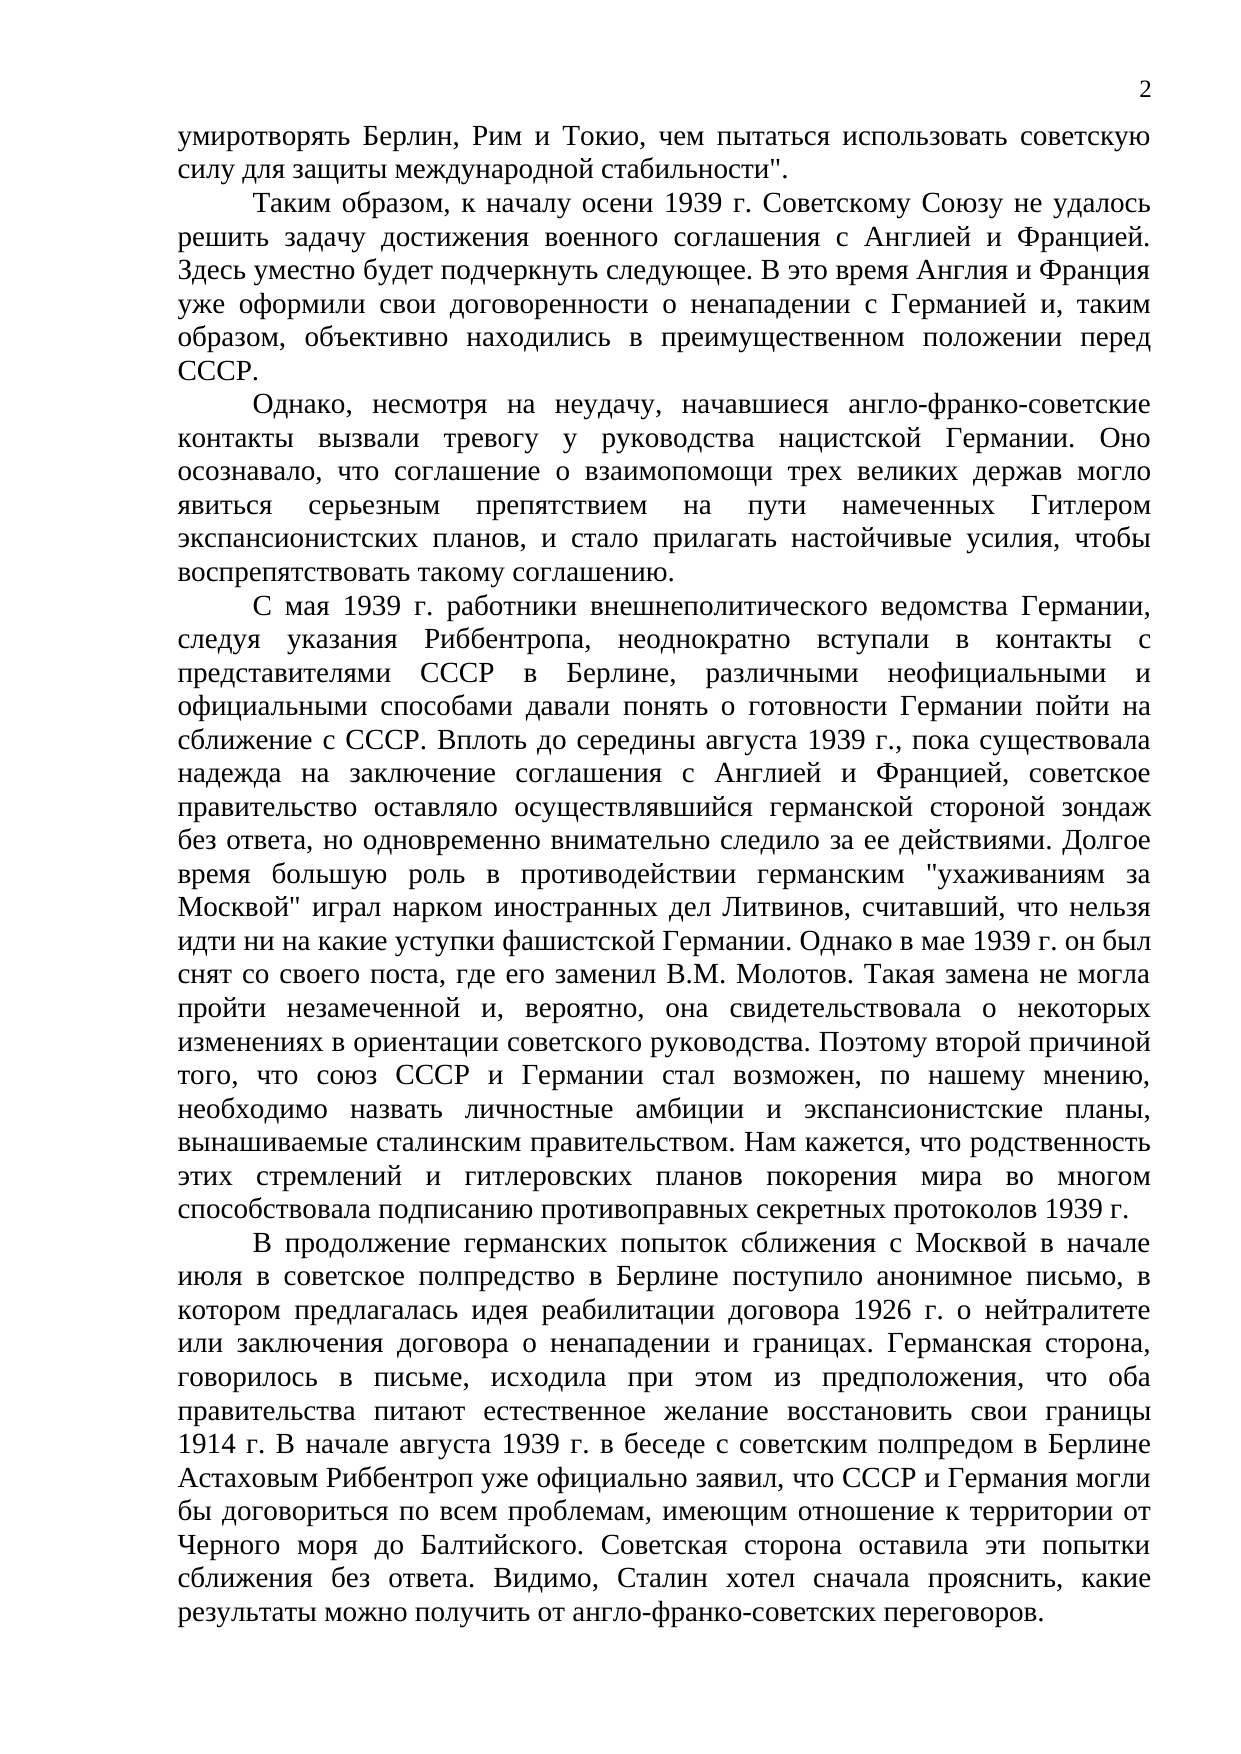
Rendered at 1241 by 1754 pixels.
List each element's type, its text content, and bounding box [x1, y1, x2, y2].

text В продолжение германских попыток сближения с Москвой в начале июля в советское полпредство в Берлине поступило анонимное письмо, в котором предлагалась идея реабилитации договора 1926 г. о нейтралитете или заключения договора о ненападении и границах. Германская сторона, говорилось в письме, исходила при этом из предположения, что оба правительства питают естественное желание восстановить свои границы 1914 г. В начале августа 1939 г. в беседе с советским полпредом в Берлине Астаховым Риббентроп уже официально заявил, что СССР и Германия могли бы договориться по всем проблемам, имеющим отношение к территории от Черного моря до Балтийского. Советская сторона оставила эти попытки сближения без ответа. Видимо, Сталин хотел сначала прояснить, какие результаты можно получить от англо-франко-советских переговоров. [177, 1225, 1152, 1627]
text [177, 118, 1152, 185]
text Однако, несмотря на неудачу, начавшиеся англо-франко-советские контакты вызвали тревогу у руководства нацистской Германии. Оно осознавало, что соглашение о взаимопомощи трех великих держав могло явиться серьезным препятствием на пути намеченных Гитлером экспансионистских планов, и стало прилагать настойчивые усилия, чтобы воспрепятствовать такому соглашению. [177, 386, 1152, 588]
text С мая 1939 г. работники внешнеполитического ведомства Германии, следуя указания Риббентропа, неоднократно вступали в контакты с представителями СССР в Берлине, различными неофициальными и официальными способами давали понять о готовности Германии пойти на сближение с СССР. Вплоть до середины августа 1939 г., пока существовала надежда на заключение соглашения с Англией и Францией, советское правительство оставляло осуществлявшийся германской стороной зондаж без ответа, но одновременно внимательно следило за ее действиями. Долгое время большую роль в противодействии германским "ухаживаниям за Москвой" играл нарком иностранных дел Литвинов, считавший, что нельзя идти ни на какие уступки фашистской Германии. Однако в мае 1939 г. он был снят со своего поста, где его заменил В.М. Молотов. Такая замена не могла пройти незамеченной и, вероятно, она свидетельствовала о некоторых изменениях в ориентации советского руководства. Поэтому второй причиной того, что союз СССР и Германии стал возможен, по нашему мнению, необходимо назвать личностные амбиции и экспансионистские планы, вынашиваемые сталинским правительством. Нам кажется, что родственность этих стремлений и гитлеровских планов покорения мира во многом способствовала подписанию противоправных секретных протоколов 1939 г. [177, 588, 1152, 1225]
text Таким образом, к началу осени 1939 г. Советскому Союзу не удалось решить задачу достижения военного соглашения с Англией и Францией. Здесь уместно будет подчеркнуть следующее. В это время Англия и Франция уже оформили свои договоренности о ненападении с Германией и, таким образом, объективно находились в преимущественном положении перед СССР. [177, 185, 1152, 386]
